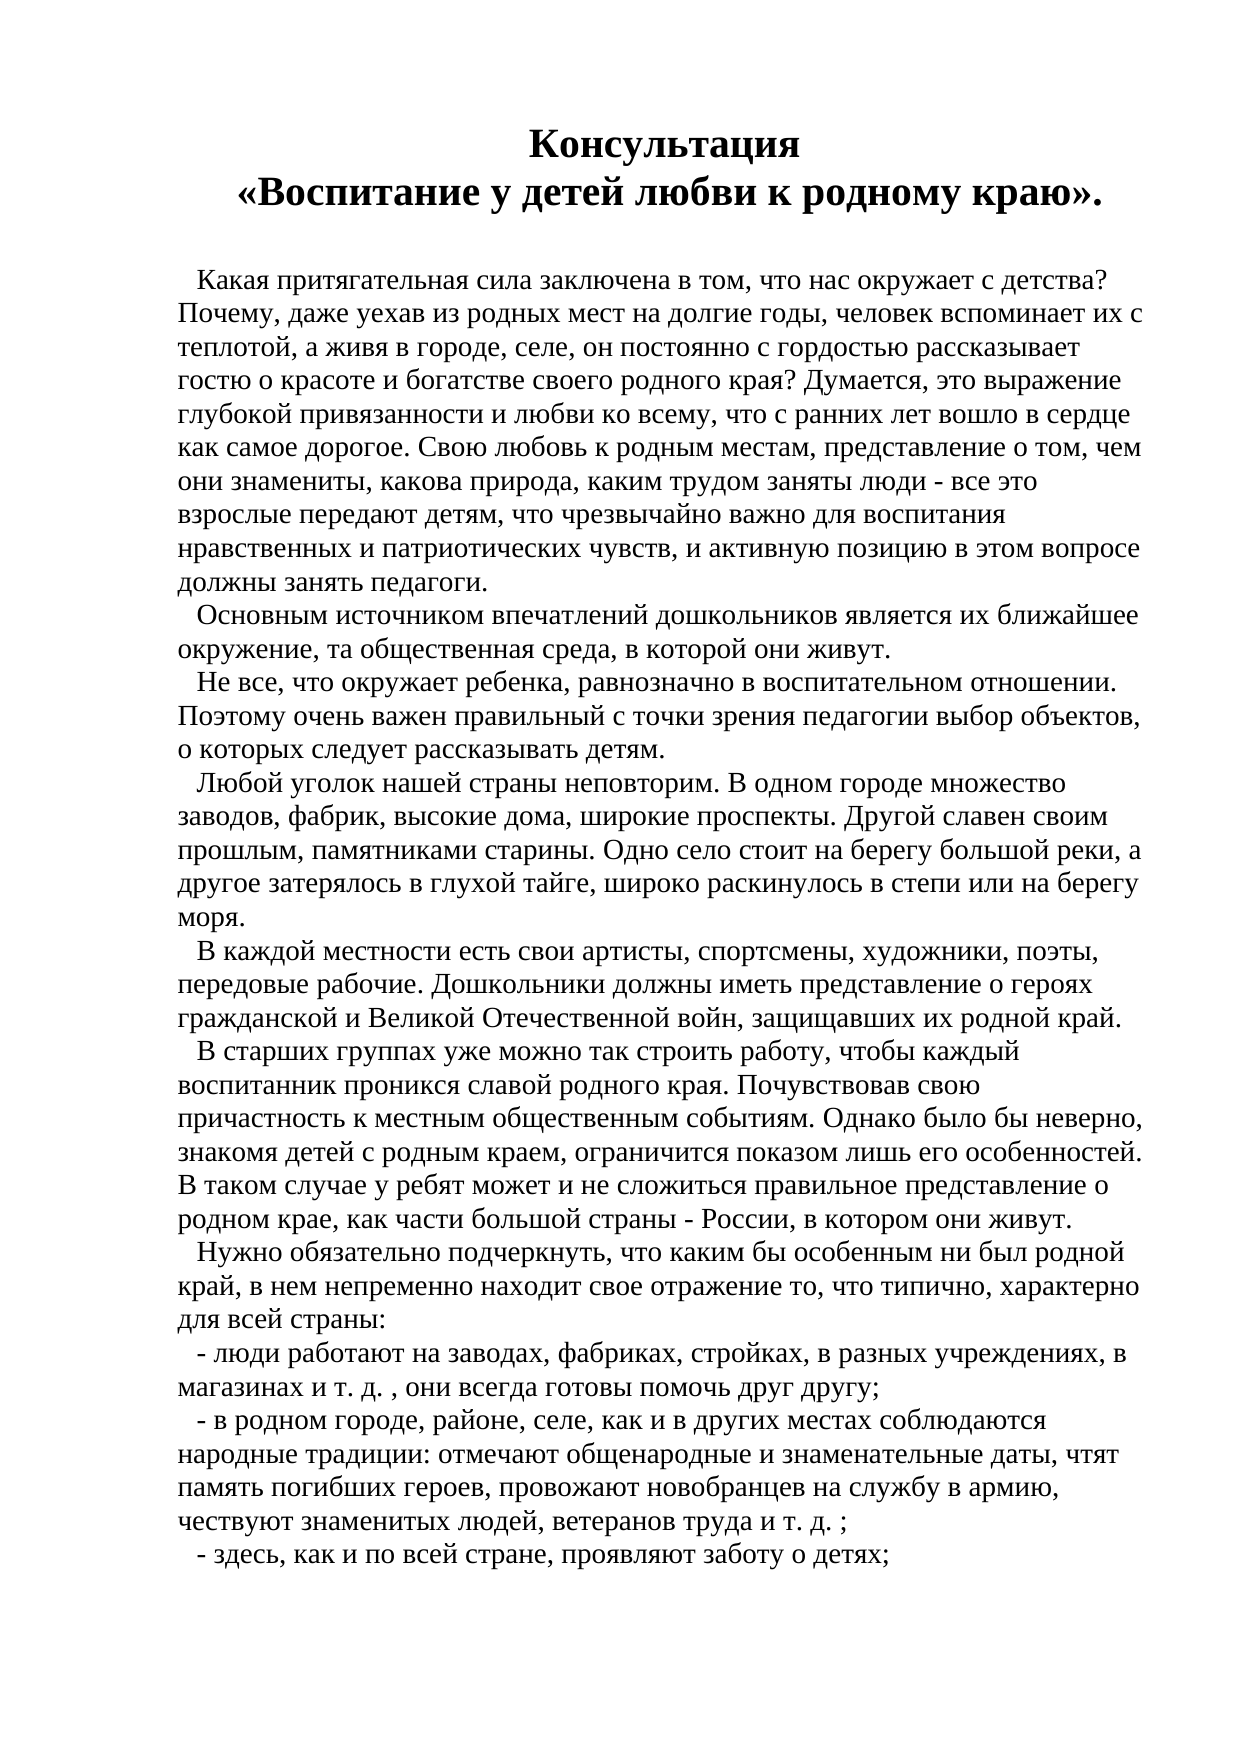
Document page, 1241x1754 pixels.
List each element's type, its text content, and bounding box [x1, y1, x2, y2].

text В каждой местности есть свои артисты, спортсмены, художники, поэты, передовые рабочие. Дошкольники должны иметь представление о героях гражданской и Великой Отечественной войн, защищавших их родной край. [177, 933, 1152, 1033]
text Какая притягательная сила заключена в том, что нас окружает с детства? Почему, даже уехав из родных мест на долгие годы, человек вспоминает их с теплотой, а живя в городе, селе, он постоянно с гордостью рассказывает гостю о красоте и богатстве своего родного края? Думается, это выражение глубокой привязанности и любви ко всему, что с ранних лет вошло в сердце как самое дорогое. Свою любовь к родным местам, представление о том, чем они знамениты, какова природа, каким трудом заняты люди - все это взрослые передают детям, что чрезвычайно важно для воспитания нравственных и патриотических чувств, и активную позицию в этом вопросе должны занять педагоги. [177, 262, 1152, 597]
text - здесь, как и по всей стране, проявляют заботу о детях; [177, 1536, 1152, 1570]
text Любой уголок нашей страны неповторим. В одном городе множество заводов, фабрик, высокие дома, широкие проспекты. Другой славен своим прошлым, памятниками старины. Одно село стоит на берегу большой реки, а другое затерялось в глухой тайге, широко раскинулось в степи или на берегу моря. [177, 765, 1152, 933]
text «Воспитание у детей любви к родному краю». [190, 166, 1139, 214]
text В старших группах уже можно так строить работу, чтобы каждый воспитанник проникся славой родного края. Почувствовав свою причастность к местным общественным событиям. Однако было бы неверно, знакомя детей с родным краем, ограничится показом лишь его особенностей. В таком случае у ребят может и не сложиться правильное представление о родном крае, как части большой страны - России, в котором они живут. [177, 1033, 1152, 1234]
text - люди работают на заводах, фабриках, стройках, в разных учреждениях, в магазинах и т. д. , они всегда готовы помочь друг другу; [177, 1335, 1152, 1402]
text Консультация [190, 118, 1139, 166]
text Нужно обязательно подчеркнуть, что каким бы особенным ни был родной край, в нем непременно находит свое отражение то, что типично, характерно для всей страны: [177, 1234, 1152, 1335]
text Не все, что окружает ребенка, равнозначно в воспитательном отношении. Поэтому очень важен правильный с точки зрения педагогии выбор объектов, о которых следует рассказывать детям. [177, 664, 1152, 765]
text - в родном городе, районе, селе, как и в других местах соблюдаются народные традиции: отмечают общенародные и знаменательные даты, чтят память погибших героев, провожают новобранцев на службу в армию, чествуют знаменитых людей, ветеранов труда и т. д. ; [177, 1402, 1152, 1536]
text Основным источником впечатлений дошкольников является их ближайшее окружение, та общественная среда, в которой они живут. [177, 597, 1152, 664]
